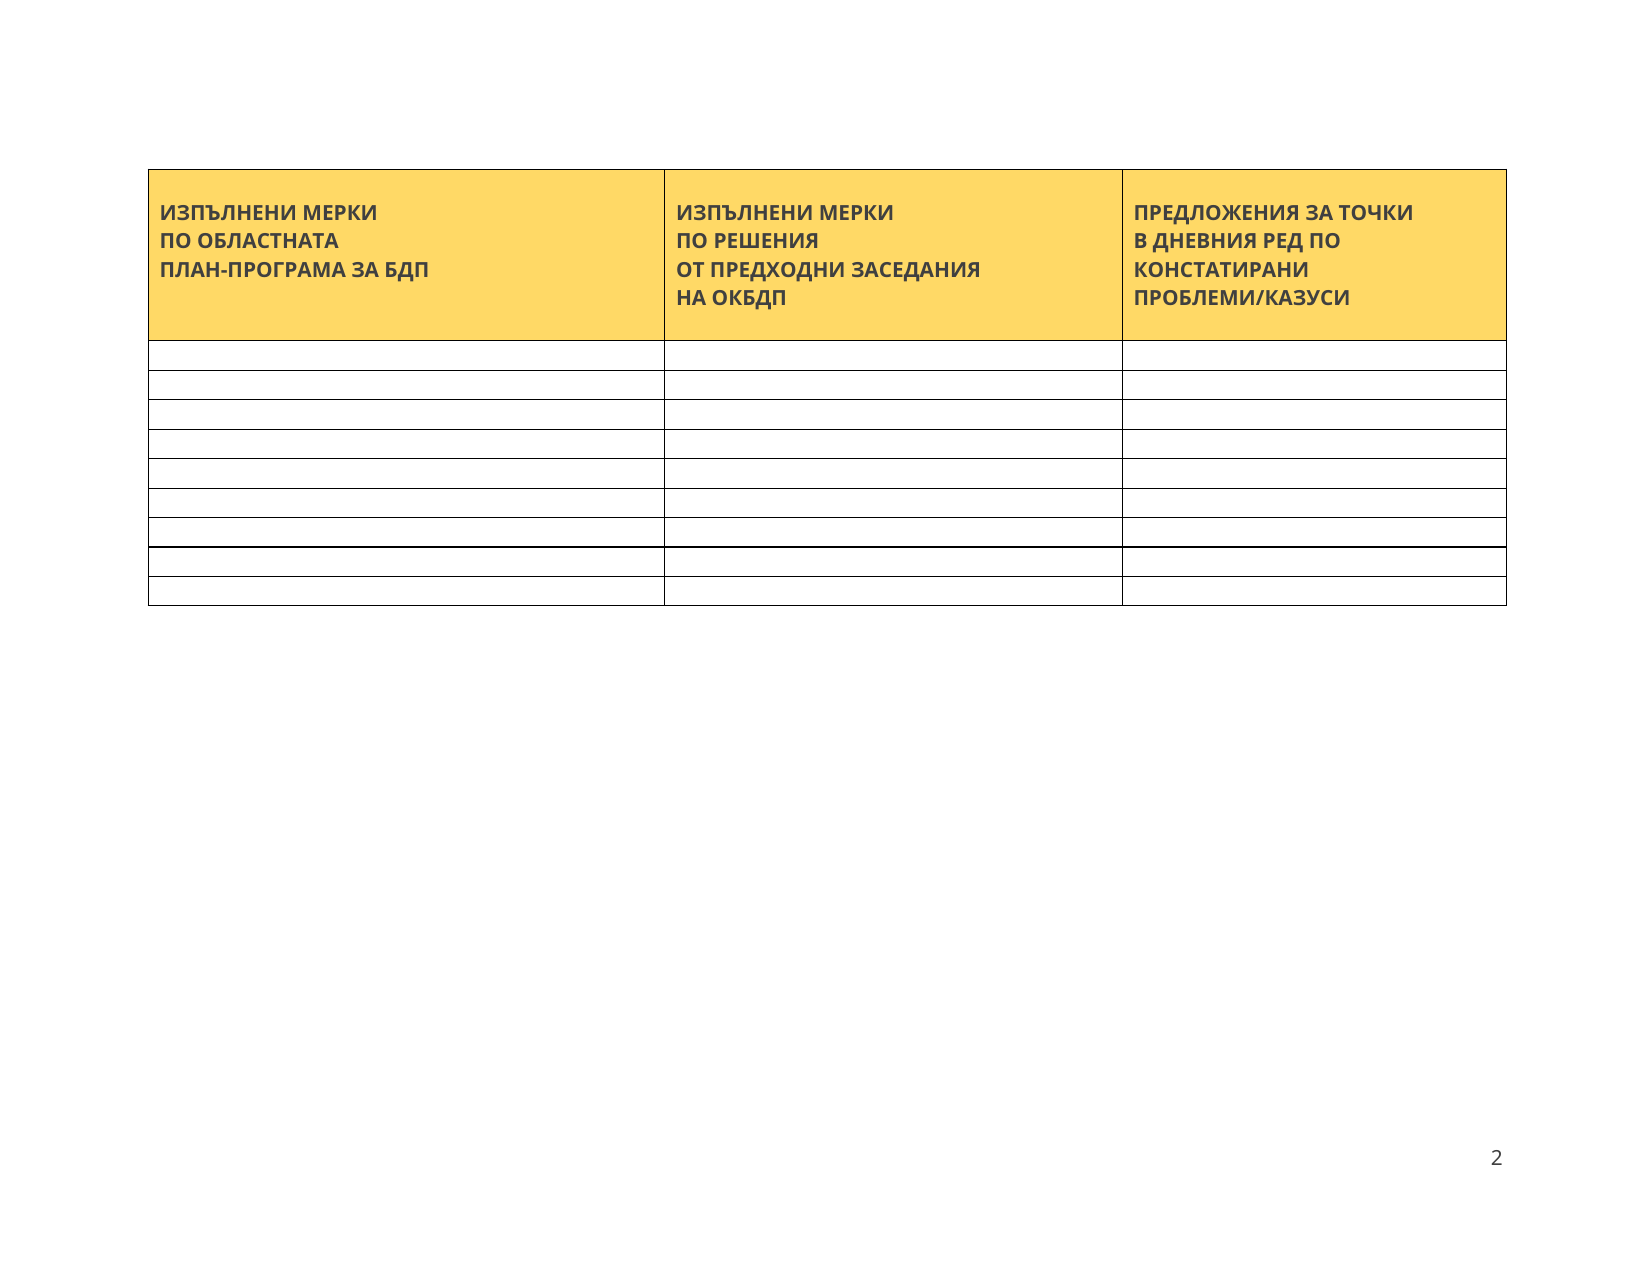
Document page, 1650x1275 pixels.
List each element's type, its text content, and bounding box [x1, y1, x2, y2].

table_cell [149, 341, 664, 369]
table_cell [665, 489, 1122, 517]
table_cell [149, 577, 664, 605]
table_cell [149, 548, 664, 576]
table_cell [665, 577, 1122, 605]
table_cell [665, 430, 1122, 458]
table_cell [1123, 518, 1506, 546]
table_cell [149, 430, 664, 458]
table_header ПРЕДЛОЖЕНИЯ ЗА ТОЧКИ В ДНЕВНИЯ РЕД ПО КОНСТАТИРАНИ ПРОБЛЕМИ/КАЗУСИ [1123, 170, 1506, 340]
table_cell [1123, 548, 1506, 576]
table_cell [665, 459, 1122, 487]
table_cell [1123, 459, 1506, 487]
table_cell [1123, 371, 1506, 399]
table_cell [1123, 341, 1506, 369]
table_cell [1123, 489, 1506, 517]
table_cell [149, 518, 664, 546]
table_cell [149, 459, 664, 487]
table_cell [1123, 577, 1506, 605]
table_cell [665, 518, 1122, 546]
table_cell [1123, 400, 1506, 428]
table_cell [149, 489, 664, 517]
table_header ИЗПЪЛНЕНИ МЕРКИ ПО ОБЛАСТНАТА ПЛАН-ПРОГРАМА ЗА БДП [149, 170, 664, 340]
table_cell [149, 371, 664, 399]
table_cell [665, 400, 1122, 428]
table_cell [1123, 430, 1506, 458]
table_cell [665, 548, 1122, 576]
table_cell [149, 400, 664, 428]
table_cell [665, 341, 1122, 369]
table_header ИЗПЪЛНЕНИ МЕРКИ ПО РЕШЕНИЯ ОТ ПРЕДХОДНИ ЗАСЕДАНИЯ НА ОКБДП [665, 170, 1122, 340]
table_cell [665, 371, 1122, 399]
